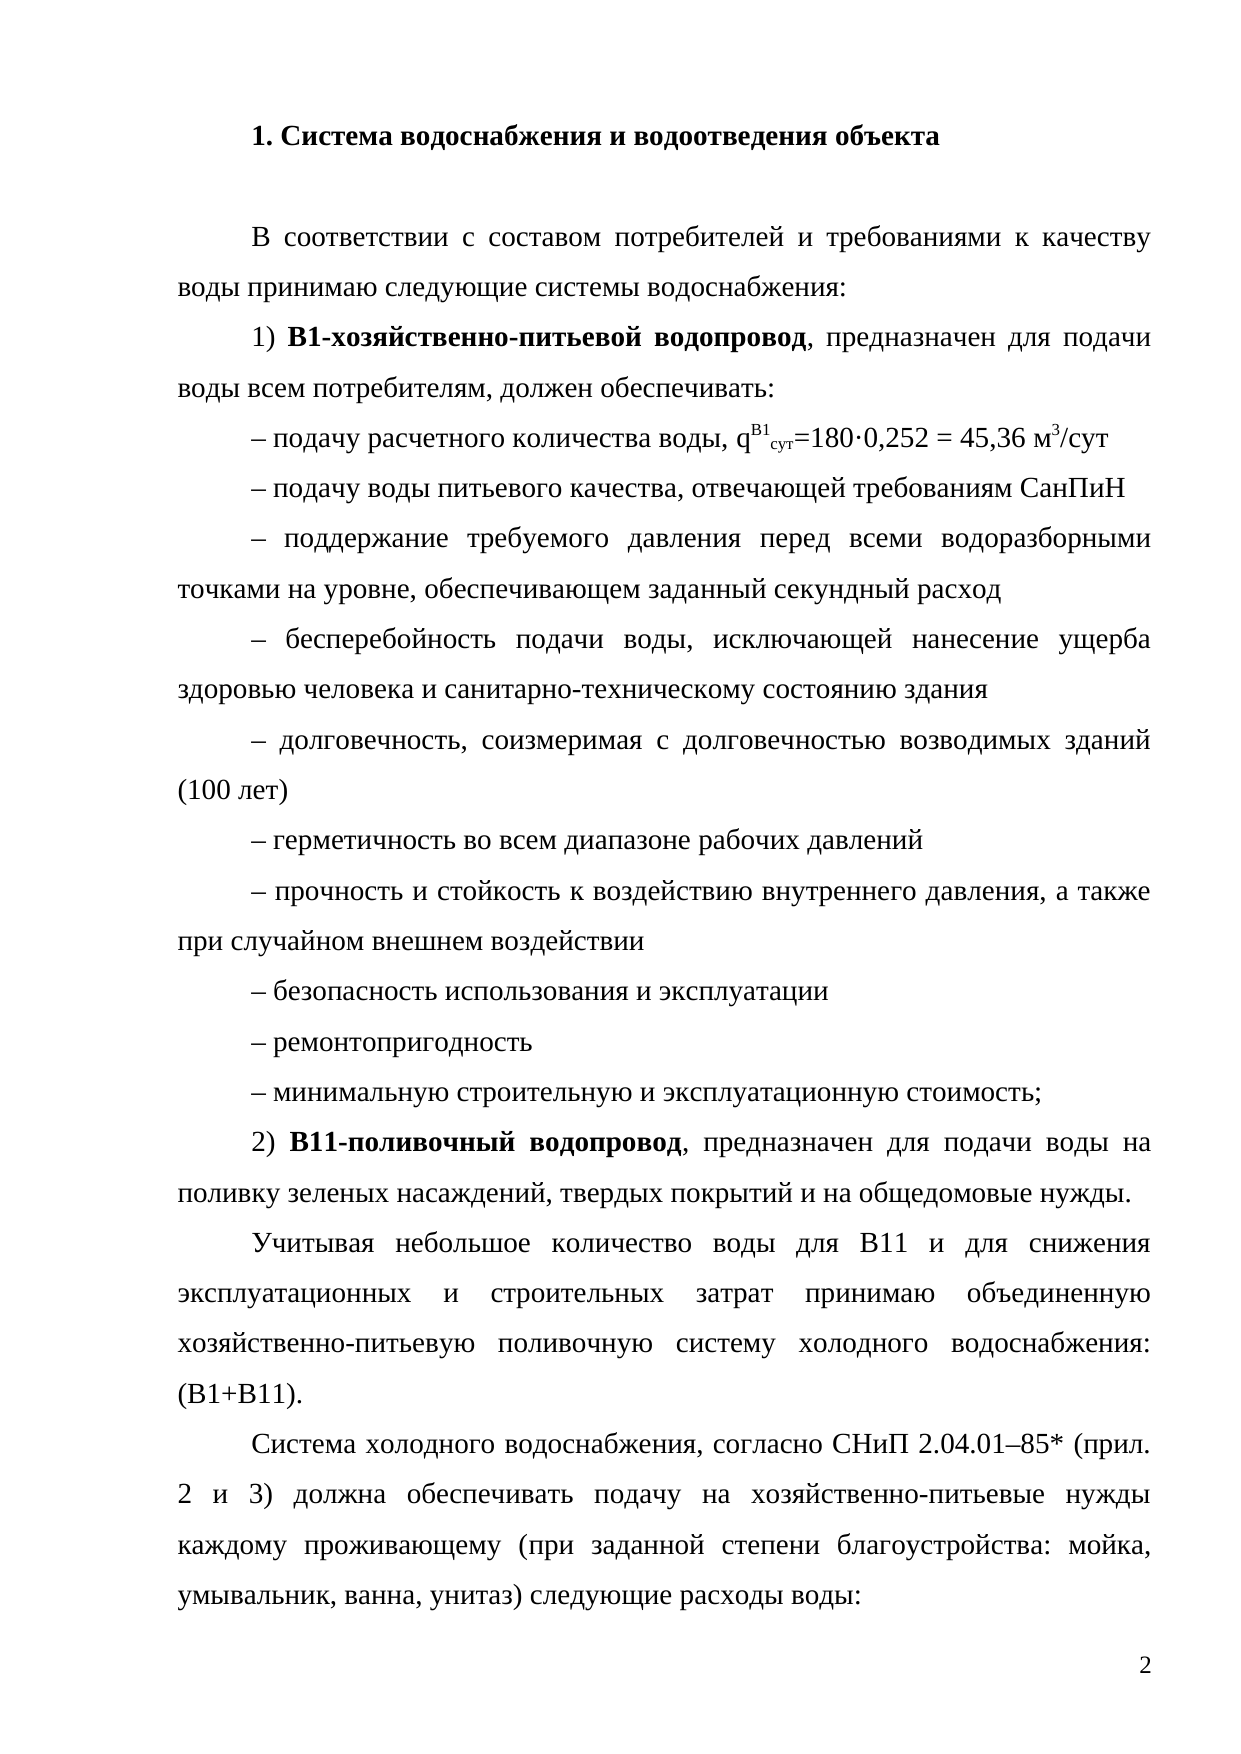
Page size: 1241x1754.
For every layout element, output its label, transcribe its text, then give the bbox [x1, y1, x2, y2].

text – поддержание требуемого давления перед всеми водоразборными точками на уровне, обеспечивающем заданный секундный расход [177, 521, 1152, 604]
text 1) В1-хозяйственно-питьевой водопровод, предназначен для подачи воды всем потребителям, должен обеспечивать: [177, 319, 1152, 403]
text – прочность и стойкость к воздействию внутреннего давления, а также при случайном внешнем воздействии [177, 873, 1152, 957]
text – герметичность во всем диапазоне рабочих давлений [177, 822, 1152, 856]
text 2) В11-поливочный водопровод, предназначен для подачи воды на поливку зеленых насаждений, твердых покрытий и на общедомовые нужды. [177, 1124, 1152, 1208]
text – подачу расчетного количества воды, qВ1сут=180·0,252 = 45,36 м3/сут [177, 420, 1152, 453]
text В соответствии с составом потребителей и требованиями к качеству воды принимаю следующие системы водоснабжения: [177, 219, 1152, 303]
text – минимальную строительную и эксплуатационную стоимость; [177, 1074, 1152, 1108]
text – долговечность, соизмеримая с долговечностью возводимых зданий (100 лет) [177, 722, 1152, 806]
text Система холодного водоснабжения, согласно СНиП 2.04.01–85* (прил. 2 и 3) должна обеспечивать подачу на хозяйственно-питьевые нужды каждому проживающему (при заданной степени благоустройства: мойка, умывальник, ванна, унитаз) следующие расходы воды: [177, 1426, 1152, 1611]
text Учитывая небольшое количество воды для В11 и для снижения эксплуатационных и строительных затрат принимаю объединенную хозяйственно-питьевую поливочную систему холодного водоснабжения: (В1+В11). [177, 1225, 1152, 1409]
text – безопасность использования и эксплуатации [177, 973, 1152, 1007]
text 1. Система водоснабжения и водоотведения объекта [177, 118, 1152, 152]
text – бесперебойность подачи воды, исключающей нанесение ущерба здоровью человека и санитарно-техническому состоянию здания [177, 621, 1152, 705]
text – ремонтопригодность [177, 1024, 1152, 1057]
text – подачу воды питьевого качества, отвечающей требованиям СанПиН [177, 470, 1152, 504]
